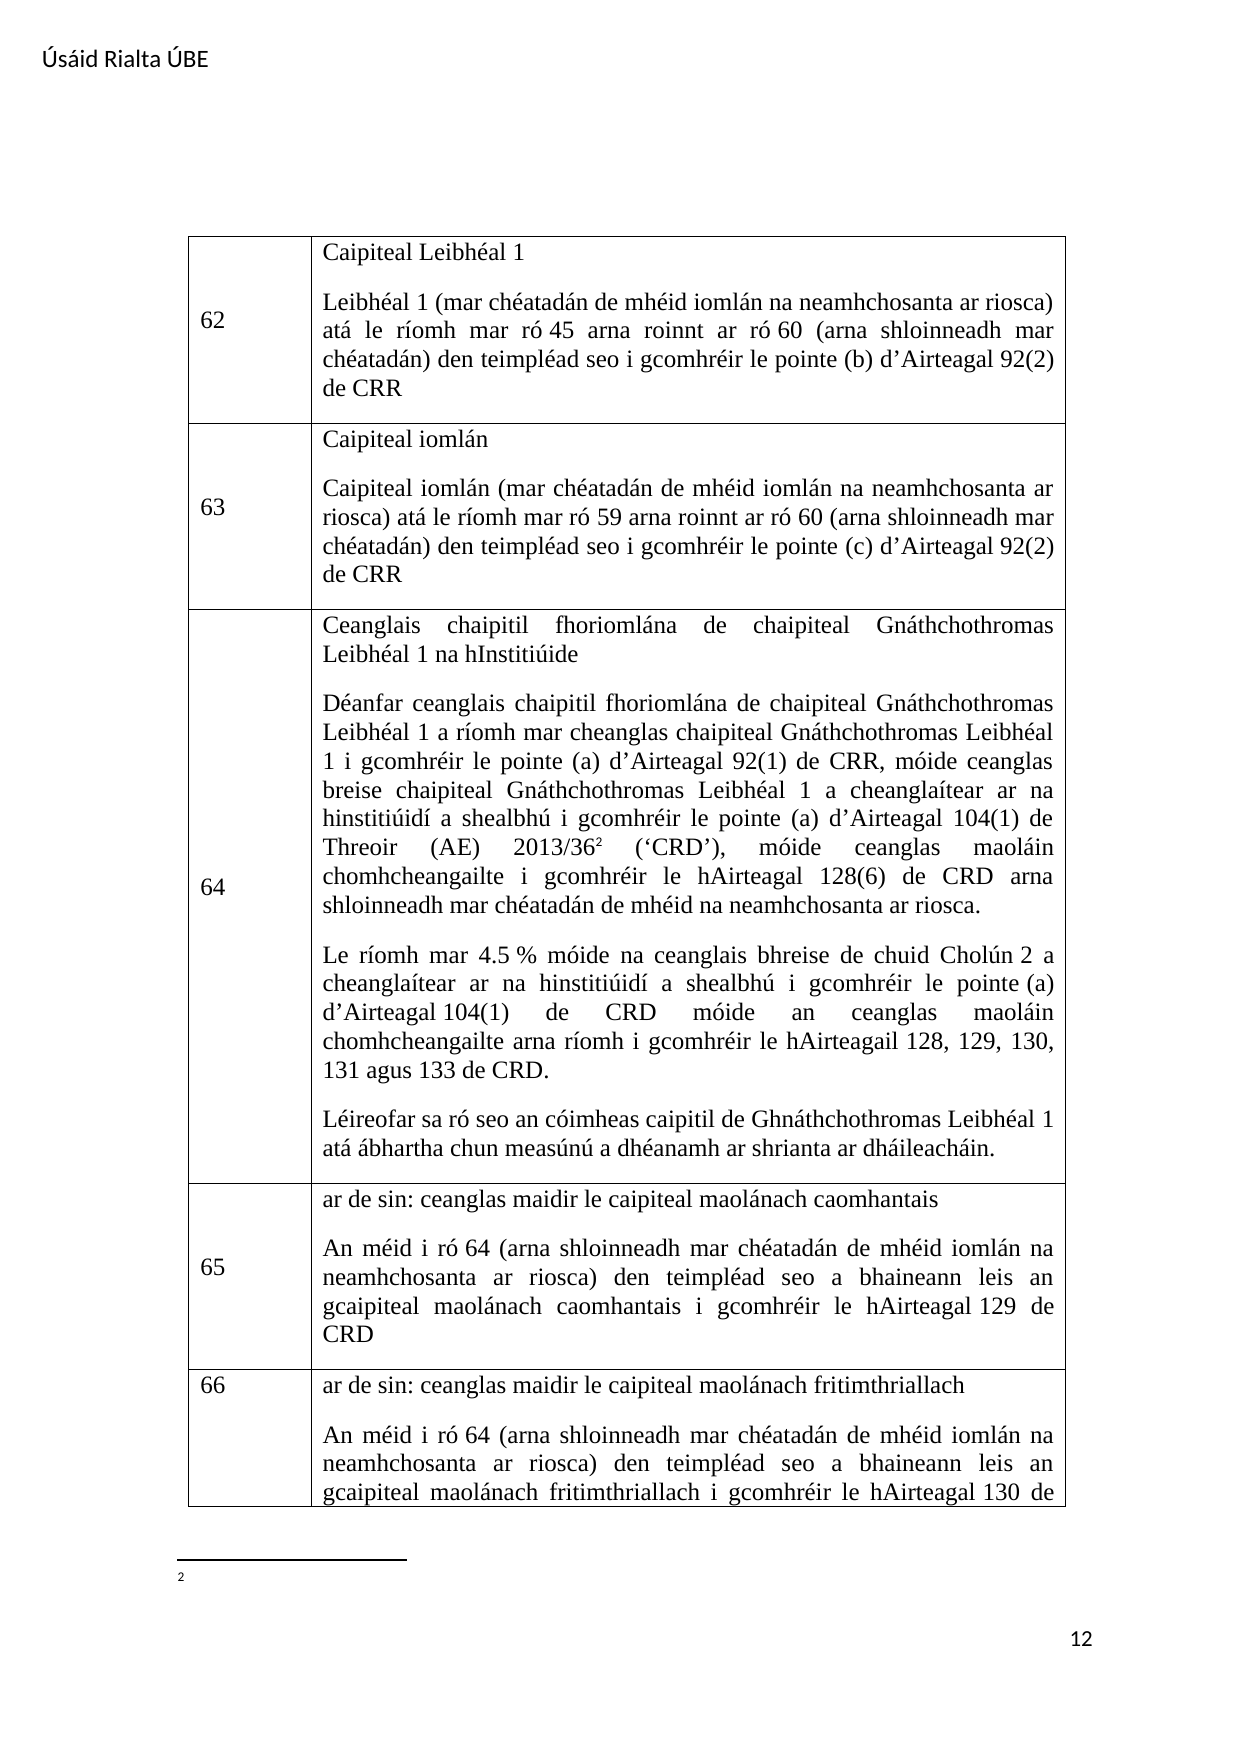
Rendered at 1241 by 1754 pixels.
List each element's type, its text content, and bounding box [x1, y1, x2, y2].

table_cell 66 [189, 1370, 311, 1506]
table_cell Ceanglais chaipitil fhoriomlána de chaipiteal Gnáthchothromas Leibhéal 1 na hInstitiúide Déanfar ceanglais chaipitil fhoriomlána de chaipiteal Gnáthchothromas Leibhéal 1 a ríomh mar cheanglas chaipiteal Gnáthchothromas Leibhéal 1 i gcomhréir le pointe (a) d’Airteagal 92(1) de CRR, móide ceanglas breise chaipiteal Gnáthchothromas Leibhéal 1 a cheanglaítear ar na hinstitiúidí a shealbhú i gcomhréir le pointe (a) d’Airteagal 104(1) de Threoir (AE) 2013/36 (‘CRD’), móide ceanglas maoláin chomhcheangailte i gcomhréir le hAirteagal 128(6) de CRD arna shloinneadh mar chéatadán de mhéid na neamhchosanta ar riosca. Le ríomh mar 4.5 % móide na ceanglais bhreise de chuid Cholún 2 a cheanglaítear ar na hinstitiúidí a shealbhú i gcomhréir le pointe (a) d’Airteagal 104(1) de CRD móide an ceanglas maoláin chomhcheangailte arna ríomh i gcomhréir le hAirteagail 128, 129, 130, 131 agus 133 de CRD. Léireofar sa ró seo an cóimheas caipitil de Ghnáthchothromas Leibhéal 1 atá ábhartha chun measúnú a dhéanamh ar shrianta ar dháileacháin. [312, 610, 1065, 1183]
table_cell 63 [189, 424, 311, 609]
table_cell 65 [189, 1184, 311, 1369]
table_cell Caipiteal iomlán Caipiteal iomlán (mar chéatadán de mhéid iomlán na neamhchosanta ar riosca) atá le ríomh mar ró 59 arna roinnt ar ró 60 (arna shloinneadh mar chéatadán) den teimpléad seo i gcomhréir le pointe (c) d’Airteagal 92(2) de CRR [312, 424, 1065, 609]
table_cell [312, 1370, 1065, 1506]
table_cell 64 [189, 610, 311, 1183]
table_cell Caipiteal Leibhéal 1 Leibhéal 1 (mar chéatadán de mhéid iomlán na neamhchosanta ar riosca) atá le ríomh mar ró 45 arna roinnt ar ró 60 (arna shloinneadh mar chéatadán) den teimpléad seo i gcomhréir le pointe (b) d’Airteagal 92(2) de CRR [312, 237, 1065, 423]
table_cell 62 [189, 237, 311, 423]
table_cell ar de sin: ceanglas maidir le caipiteal maolánach caomhantais An méid i ró 64 (arna shloinneadh mar chéatadán de mhéid iomlán na neamhchosanta ar riosca) den teimpléad seo a bhaineann leis an gcaipiteal maolánach caomhantais i gcomhréir le hAirteagal 129 de CRD [312, 1184, 1065, 1369]
